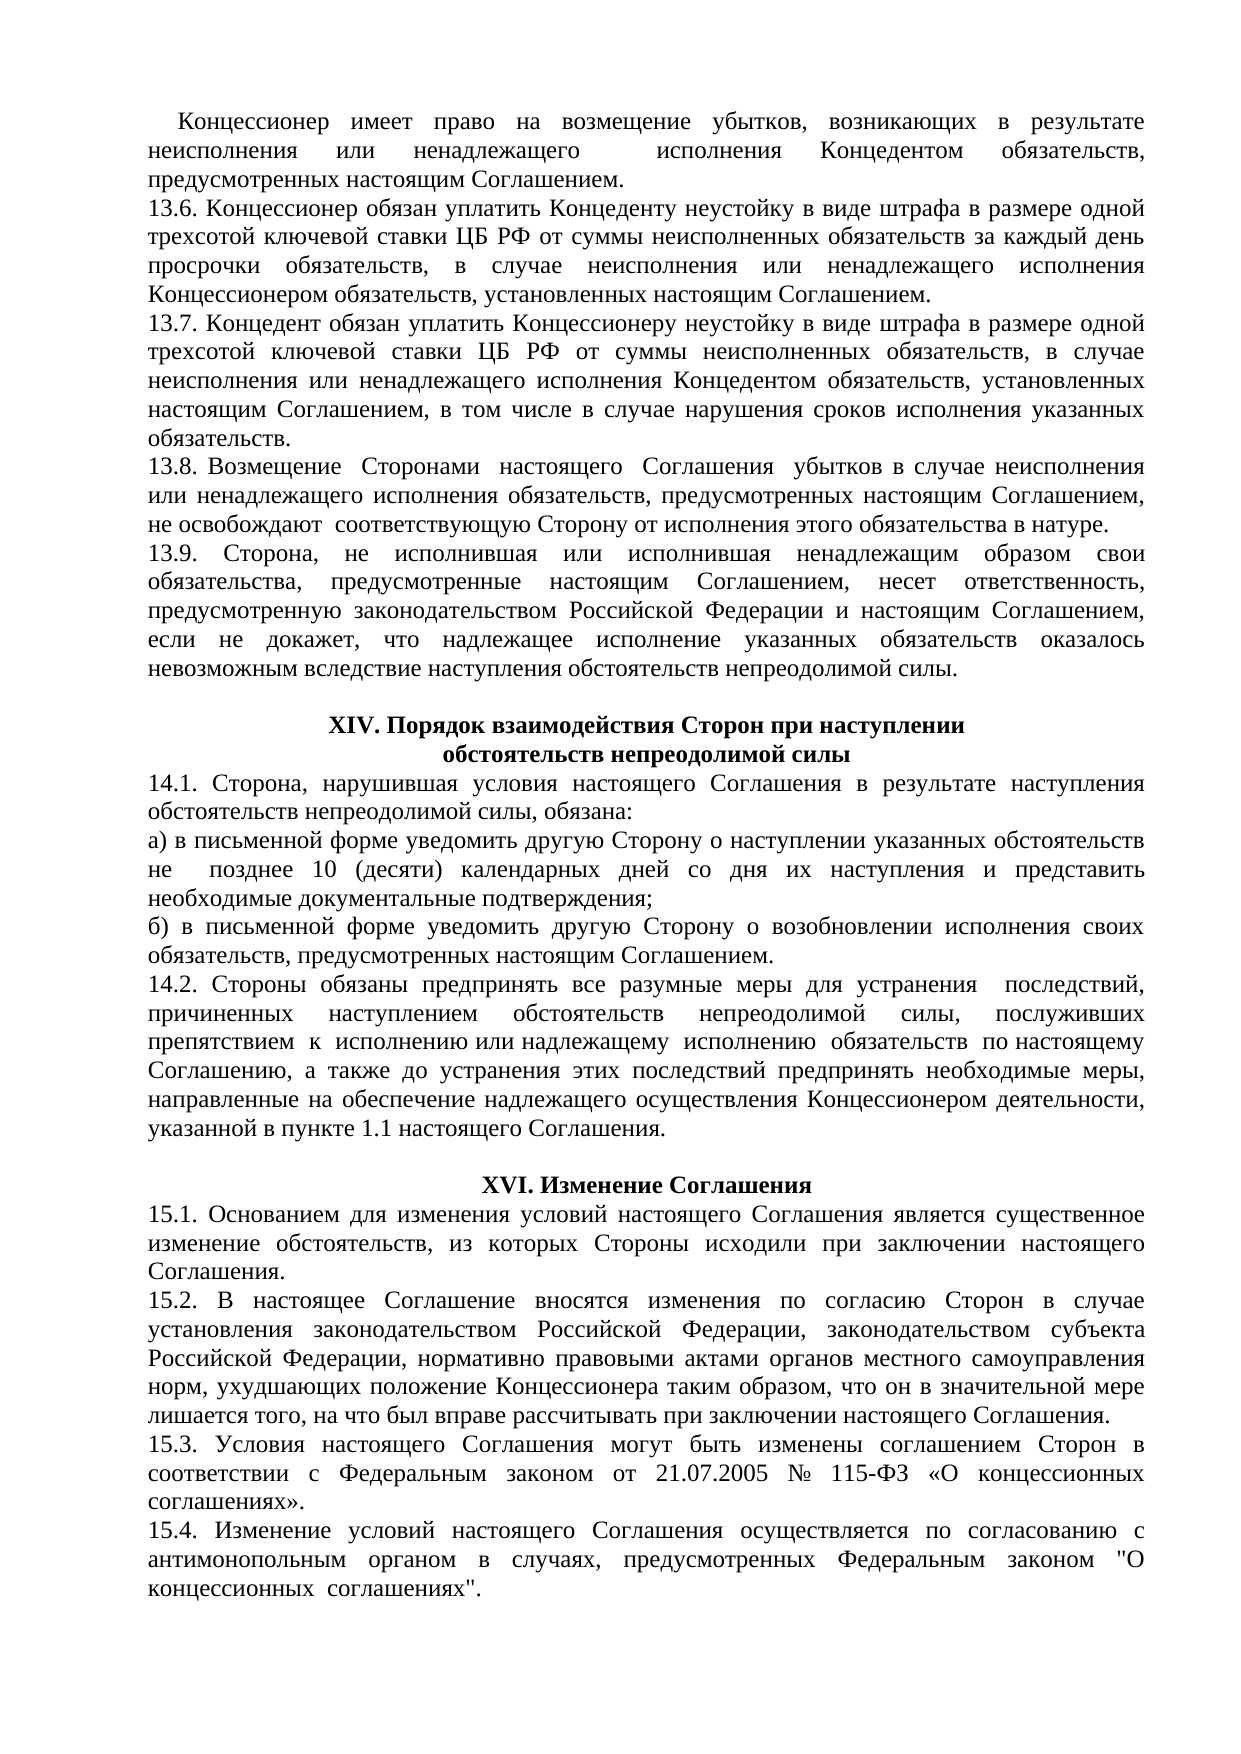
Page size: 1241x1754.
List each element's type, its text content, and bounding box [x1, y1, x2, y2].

text 14.2. Стороны обязаны предпринять все разумные меры для устранения последствий, причиненных наступлением обстоятельств непреодолимой силы, послуживших препятствием к исполнению или надлежащему исполнению обязательств по настоящему Соглашению, а также до устранения этих последствий предпринять необходимые меры, направленные на обеспечение надлежащего осуществления Концессионером деятельности, указанной в пункте 1.1 настоящего Соглашения. [148, 969, 1146, 1141]
text б) в письменной форме уведомить другую Сторону о возобновлении исполнения своих обязательств, предусмотренных настоящим Соглашением. [148, 911, 1146, 969]
text 15.1. Основанием для изменения условий настоящего Соглашения является существенное изменение обстоятельств, из которых Стороны исходили при заключении настоящего Соглашения. [148, 1199, 1146, 1285]
text 15.3. Условия настоящего Соглашения могут быть изменены соглашением Сторон в соответствии с Федеральным законом от 21.07.2005 № 115-ФЗ «О концессионных соглашениях». [148, 1429, 1146, 1515]
text 13.7. Концедент обязан уплатить Концессионеру неустойку в виде штрафа в размере одной трехсотой ключевой ставки ЦБ РФ от суммы неисполненных обязательств, в случае неисполнения или ненадлежащего исполнения Концедентом обязательств, установленных настоящим Соглашением, в том числе в случае нарушения сроков исполнения указанных обязательств. [148, 308, 1146, 451]
text XVI. Изменение Соглашения [148, 1170, 1146, 1199]
text а) в письменной форме уведомить другую Сторону о наступлении указанных обстоятельств не позднее 10 (десяти) календарных дней со дня их наступления и представить необходимые документальные подтверждения; [148, 825, 1146, 911]
text XIV. Порядок взаимодействия Сторон при наступлении [148, 710, 1146, 739]
text Концессионер имеет право на возмещение убытков, возникающих в результате неисполнения или ненадлежащего исполнения Концедентом обязательств, предусмотренных настоящим Соглашением. [148, 106, 1146, 193]
text 13.8. Возмещение Сторонами настоящего Соглашения убытков в случае неисполнения или ненадлежащего исполнения обязательств, предусмотренных настоящим Соглашением, не освобождают соответствующую Сторону от исполнения этого обязательства в натуре. [148, 451, 1146, 538]
text обстоятельств непреодолимой силы [148, 739, 1146, 768]
text 13.9. Сторона, не исполнившая или исполнившая ненадлежащим образом свои обязательства, предусмотренные настоящим Соглашением, несет ответственность, предусмотренную законодательством Российской Федерации и настоящим Соглашением, если не докажет, что надлежащее исполнение указанных обязательств оказалось невозможным вследствие наступления обстоятельств непреодолимой силы. [148, 538, 1146, 681]
text 13.6. Концессионер обязан уплатить Концеденту неустойку в виде штрафа в размере одной трехсотой ключевой ставки ЦБ РФ от суммы неисполненных обязательств за каждый день просрочки обязательств, в случае неисполнения или ненадлежащего исполнения Концессионером обязательств, установленных настоящим Соглашением. [148, 193, 1146, 308]
text 14.1. Сторона, нарушившая условия настоящего Соглашения в результате наступления обстоятельств непреодолимой силы, обязана: [148, 768, 1146, 825]
text 15.2. В настоящее Соглашение вносятся изменения по согласию Сторон в случае установления законодательством Российской Федерации, законодательством субъекта Российской Федерации, нормативно правовыми актами органов местного самоуправления норм, ухудшающих положение Концессионера таким образом, что он в значительной мере лишается того, на что был вправе рассчитывать при заключении настоящего Соглашения. [148, 1285, 1146, 1429]
text 15.4. Изменение условий настоящего Соглашения осуществляется по согласованию с антимонопольным органом в случаях, предусмотренных Федеральным законом "О концессионных соглашениях". [148, 1515, 1146, 1601]
